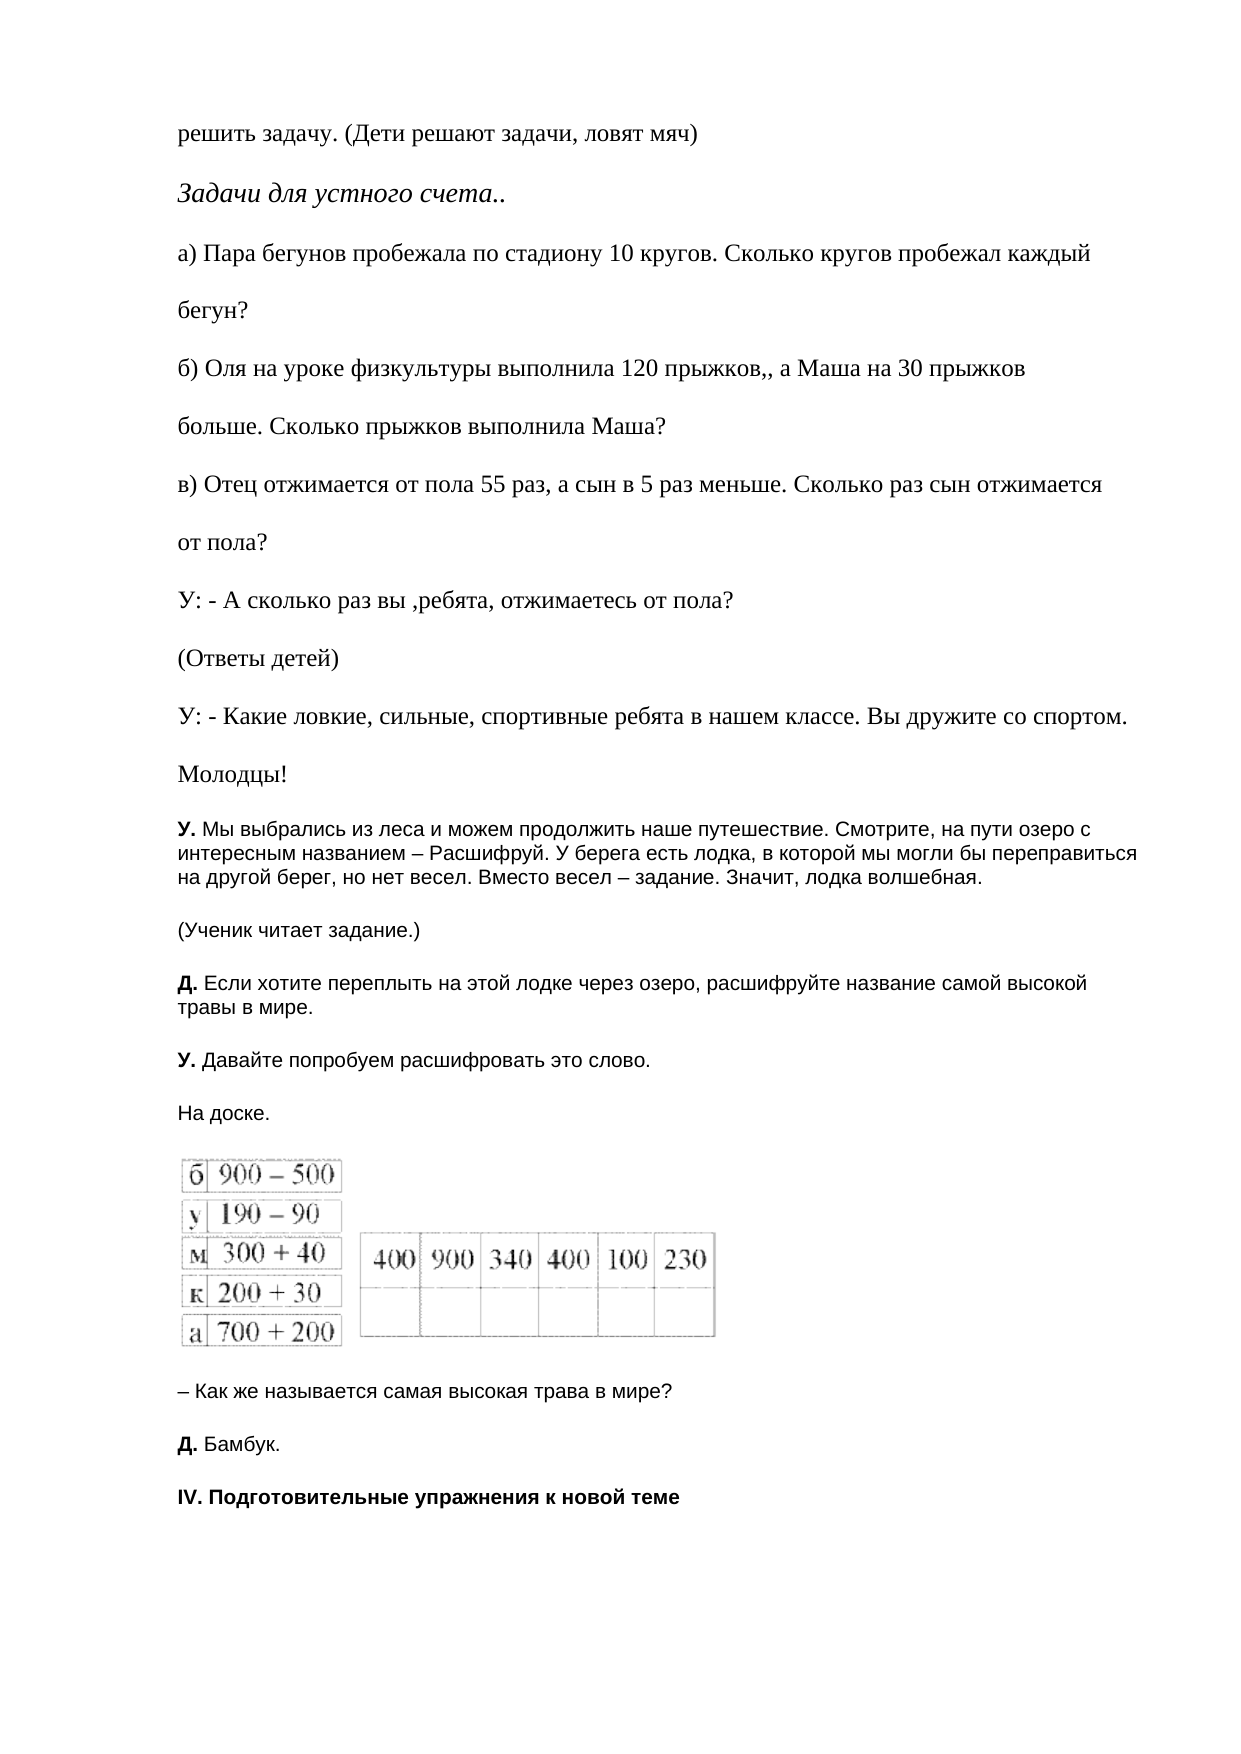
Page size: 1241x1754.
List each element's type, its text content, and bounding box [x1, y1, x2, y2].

text а) Пара бегунов пробежала по стадиону 10 кругов. Сколько кругов пробежал каждый [177, 238, 1152, 266]
text больше. Сколько прыжков выполнила Маша? [177, 411, 1152, 440]
text Задачи для устного счета.. [177, 176, 1152, 208]
text решить задачу. (Дети решают задачи, ловят мяч) [177, 118, 1152, 147]
text У: - А сколько раз вы ,ребята, отжимаетесь от пола? [177, 585, 1152, 614]
text (Ответы детей) [177, 643, 1152, 672]
text бегун? [177, 296, 1152, 324]
text У. Мы выбрались из леса и можем продолжить наше путешествие. Смотрите, на пути озеро с интересным названием – Расшифруй. У берега есть лодка, в которой мы могли бы переправиться на другой берег, но нет весел. Вместо весел – задание. Значит, лодка волшебная. [177, 817, 1152, 889]
text У. Давайте попробуем расшифровать это слово. [177, 1048, 1152, 1072]
picture [177, 1154, 721, 1350]
text На доске. [177, 1101, 1152, 1125]
text У: - Какие ловкие, сильные, спортивные ребята в нашем классе. Вы дружите со спортом. [177, 701, 1152, 730]
text (Ученик читает задание.) [177, 918, 1152, 942]
text IV. Подготовительные упражнения к новой теме [177, 1485, 1152, 1509]
text – Как же называется самая высокая трава в мире? [177, 1379, 1152, 1403]
text б) Оля на уроке физкультуры выполнила 120 прыжков,, а Маша на 30 прыжков [177, 353, 1152, 382]
text Молодцы! [177, 759, 1152, 788]
text Д. Бамбук. [177, 1432, 1152, 1456]
text от пола? [177, 527, 1152, 556]
text Д. Если хотите переплыть на этой лодке через озеро, расшифруйте название самой высокой травы в мире. [177, 971, 1152, 1019]
text в) Отец отжимается от пола 55 раз, а сын в 5 раз меньше. Сколько раз сын отжимается [177, 469, 1152, 498]
